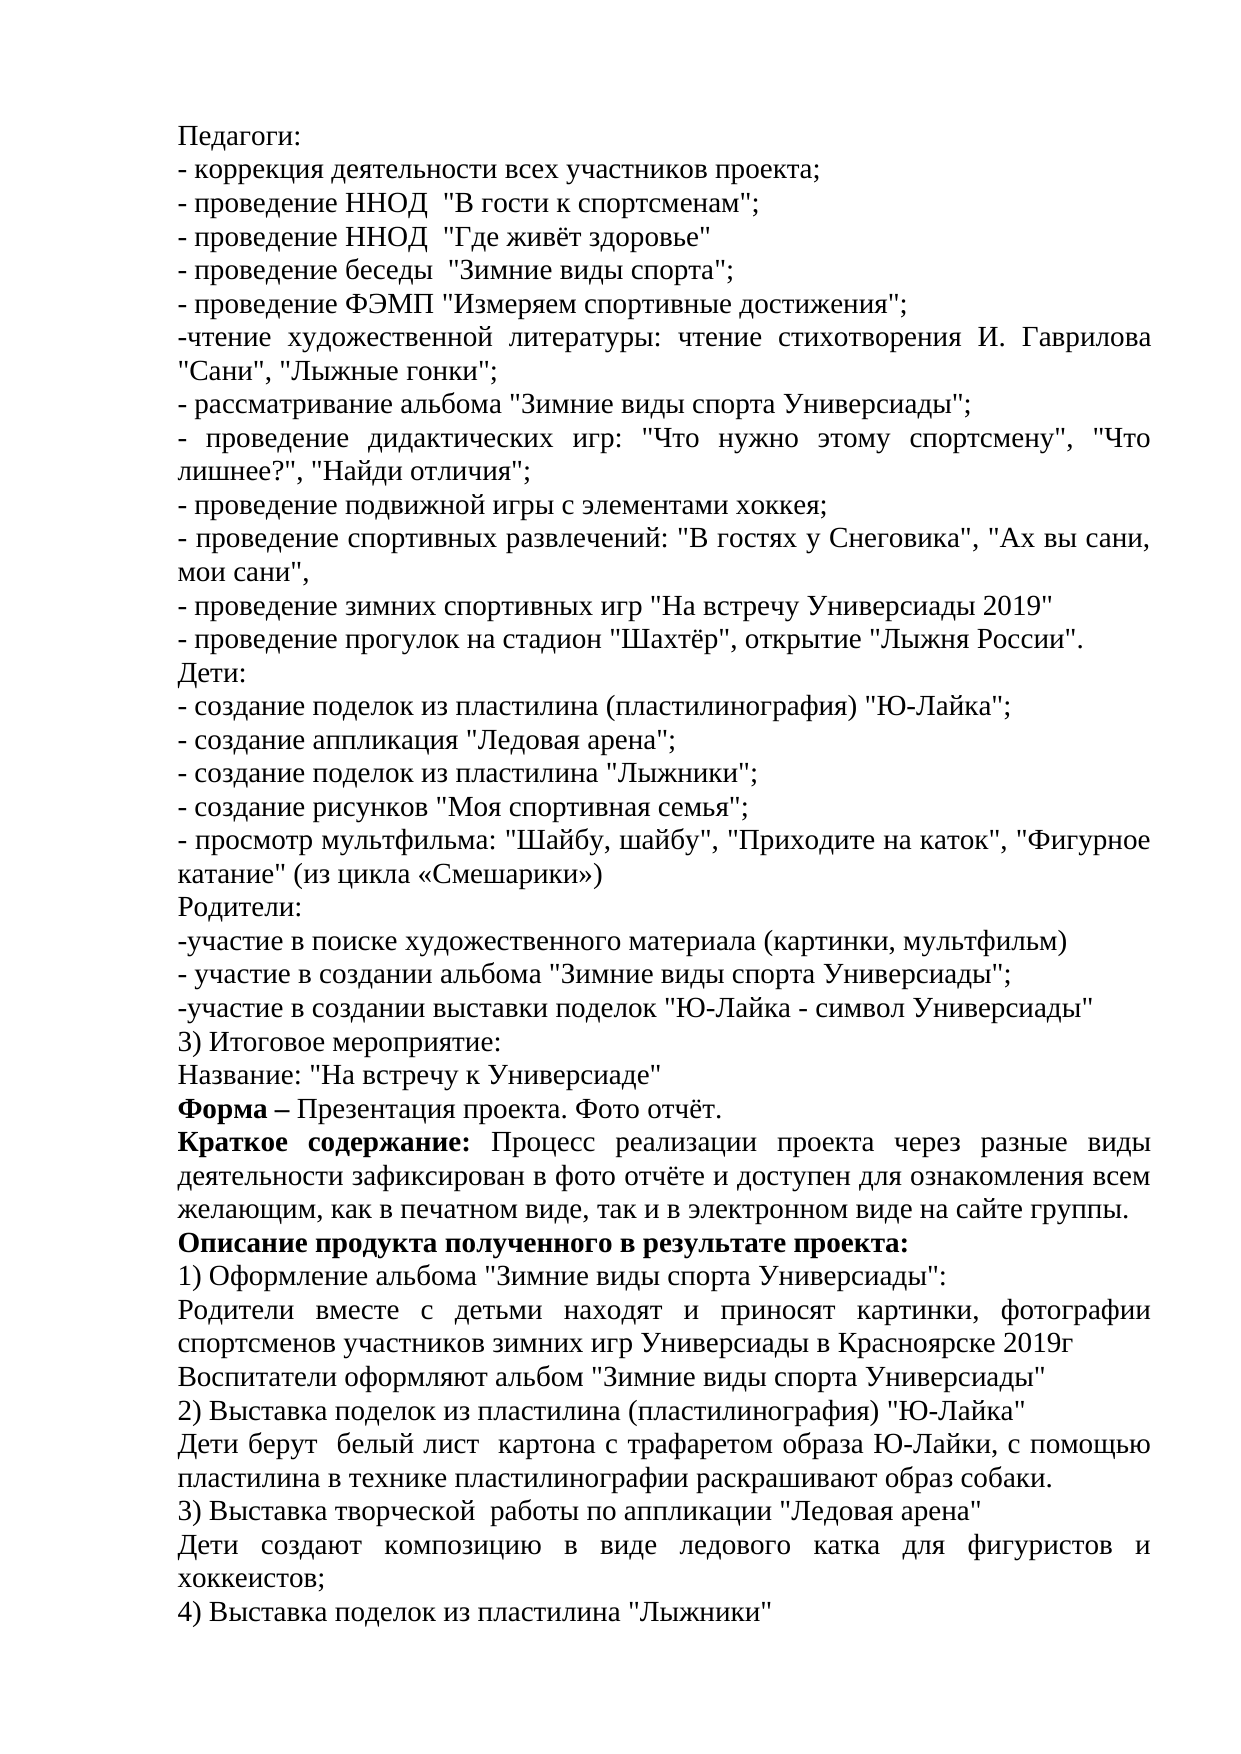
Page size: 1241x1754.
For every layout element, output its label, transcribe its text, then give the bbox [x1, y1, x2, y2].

text - рассматривание альбома "Зимние виды спорта Универсиады"; [177, 386, 1152, 420]
text - проведение подвижной игры с элементами хоккея; [177, 487, 1152, 521]
text - проведение беседы "Зимние виды спорта"; [177, 252, 1152, 286]
text Родители вместе с детьми находят и приносят картинки, фотографии спортсменов участников зимних игр Универсиады в Красноярске 2019г [177, 1292, 1152, 1359]
text - участие в создании альбома "Зимние виды спорта Универсиады"; [177, 957, 1152, 990]
text - проведение ННОД "Где живёт здоровье" [177, 219, 1152, 252]
text 4) Выставка поделок из пластилина "Лыжники" [177, 1594, 1152, 1627]
text 1) Оформление альбома "Зимние виды спорта Универсиады": [177, 1258, 1152, 1292]
text -участие в создании выставки поделок "Ю-Лайка - символ Универсиады" [177, 990, 1152, 1024]
text Краткое содержание: Процесс реализации проекта через разные виды деятельности зафиксирован в фото отчёте и доступен для ознакомления всем желающим, как в печатном виде, так и в электронном виде на сайте группы. [177, 1124, 1152, 1225]
text - проведение зимних спортивных игр "На встречу Универсиады 2019" [177, 588, 1152, 621]
text 3) Итоговое мероприятие: [177, 1024, 1152, 1057]
text - коррекция деятельности всех участников проекта; [177, 152, 1152, 185]
text Воспитатели оформляют альбом "Зимние виды спорта Универсиады" [177, 1359, 1152, 1393]
text - создание аппликация "Ледовая арена"; [177, 722, 1152, 755]
text -чтение художественной литературы: чтение стихотворения И. Гаврилова "Сани", "Лыжные гонки"; [177, 319, 1152, 386]
text - создание рисунков "Моя спортивная семья"; [177, 789, 1152, 822]
text - проведение спортивных развлечений: "В гостях у Снеговика", "Ах вы сани, мои сани", [177, 521, 1152, 588]
text Педагоги: [177, 118, 1152, 152]
text Дети создают композицию в виде ледового катка для фигуристов и хоккеистов; [177, 1527, 1152, 1594]
text - создание поделок из пластилина "Лыжники"; [177, 755, 1152, 789]
text - проведение дидактических игр: "Что нужно этому спортсмену", "Что лишнее?", "Найди отличия"; [177, 420, 1152, 487]
text - проведение ФЭМП "Измеряем спортивные достижения"; [177, 286, 1152, 319]
text Форма – Презентация проекта. Фото отчёт. [177, 1091, 1152, 1124]
text 3) Выставка творческой работы по аппликации "Ледовая арена" [177, 1493, 1152, 1527]
text - создание поделок из пластилина (пластилинография) "Ю-Лайка"; [177, 688, 1152, 722]
text - проведение ННОД "В гости к спортсменам"; [177, 185, 1152, 219]
text -участие в поиске художественного материала (картинки, мультфильм) [177, 923, 1152, 957]
text Дети: [177, 655, 1152, 688]
text 2) Выставка поделок из пластилина (пластилинография) "Ю-Лайка" [177, 1393, 1152, 1426]
text - просмотр мультфильма: "Шайбу, шайбу", "Приходите на каток", "Фигурное катание" (из цикла «Смешарики») [177, 822, 1152, 889]
text Описание продукта полученного в результате проекта: [177, 1225, 1152, 1258]
text Дети берут белый лист картона с трафаретом образа Ю-Лайки, с помощью пластилина в технике пластилинографии раскрашивают образ собаки. [177, 1426, 1152, 1493]
text Название: "На встречу к Универсиаде" [177, 1057, 1152, 1091]
text - проведение прогулок на стадион "Шахтёр", открытие "Лыжня России". [177, 621, 1152, 655]
text Родители: [177, 889, 1152, 923]
